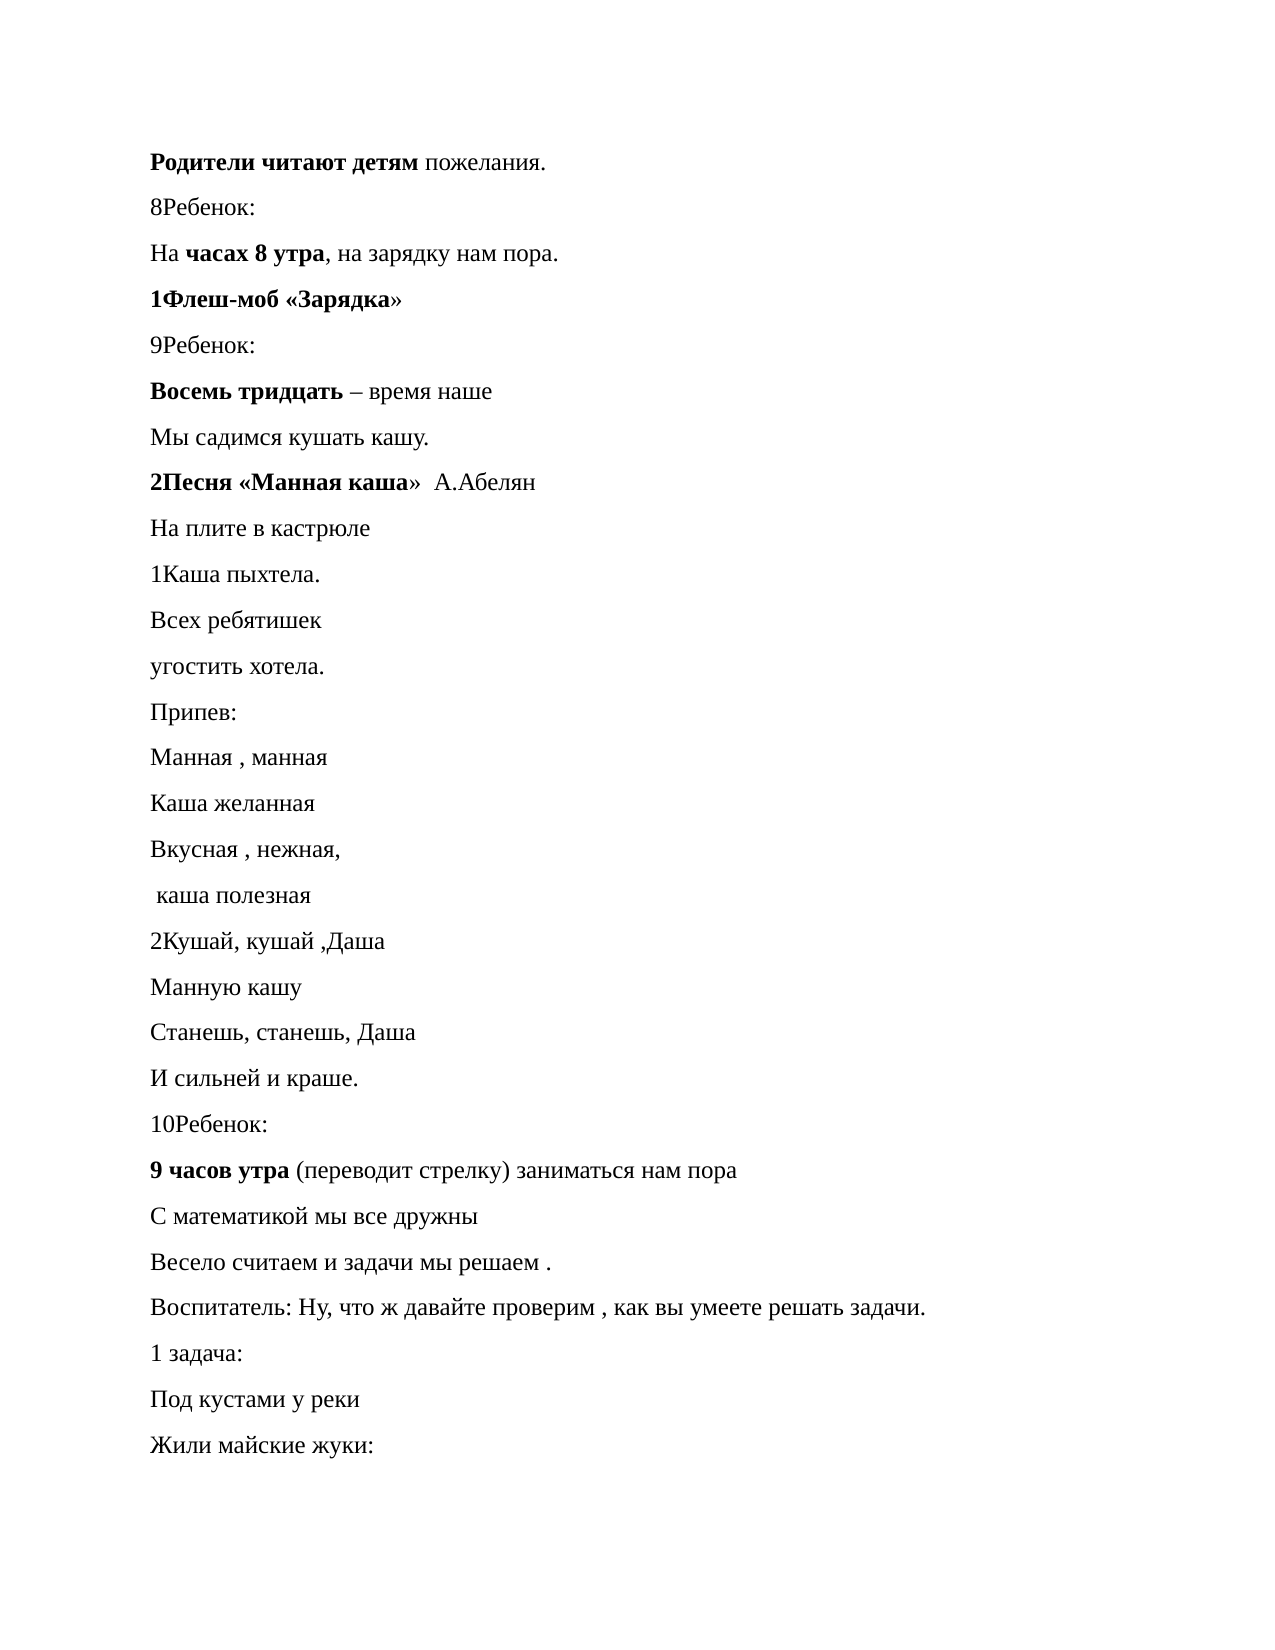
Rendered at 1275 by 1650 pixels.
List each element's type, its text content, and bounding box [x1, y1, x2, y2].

text Припев: [150, 700, 1125, 725]
text На плите в кастрюле [150, 517, 1125, 542]
text Жили майские жуки: [150, 1433, 1125, 1458]
text Вкусная , нежная, [150, 837, 1125, 862]
text На часах 8 утра, на зарядку нам пора. [150, 242, 1125, 267]
text Восемь тридцать – время наше [150, 379, 1125, 404]
text 9 часов утра (переводит стрелку) заниматься нам пора [150, 1158, 1125, 1183]
text Весело считаем и задачи мы решаем . [150, 1250, 1125, 1275]
text Всех ребятишек [150, 608, 1125, 633]
text Под кустами у реки [150, 1387, 1125, 1412]
text Воспитатель: Ну, что ж давайте проверим , как вы умеете решать задачи. [150, 1296, 1125, 1321]
text 2Песня «Манная каша» А.Абелян [150, 471, 1125, 496]
text угостить хотела. [150, 654, 1125, 679]
text Каша желанная [150, 792, 1125, 817]
text 9Ребенок: [150, 333, 1125, 358]
text Манную кашу [150, 975, 1125, 1000]
text 8Ребенок: [150, 196, 1125, 221]
text С математикой мы все дружны [150, 1204, 1125, 1229]
text 2Кушай, кушай ,Даша [150, 929, 1125, 954]
text 1Каша пыхтела. [150, 562, 1125, 587]
text 1 задача: [150, 1342, 1125, 1367]
text 10Ребенок: [150, 1112, 1125, 1137]
text Мы садимся кушать кашу. [150, 425, 1125, 450]
text 1Флеш-моб «Зарядка» [150, 287, 1125, 312]
text Манная , манная [150, 746, 1125, 771]
text Родители читают детям пожелания. [150, 150, 1125, 175]
text Станешь, станешь, Даша [150, 1021, 1125, 1046]
text каша полезная [150, 883, 1125, 908]
text И сильней и краше. [150, 1067, 1125, 1092]
